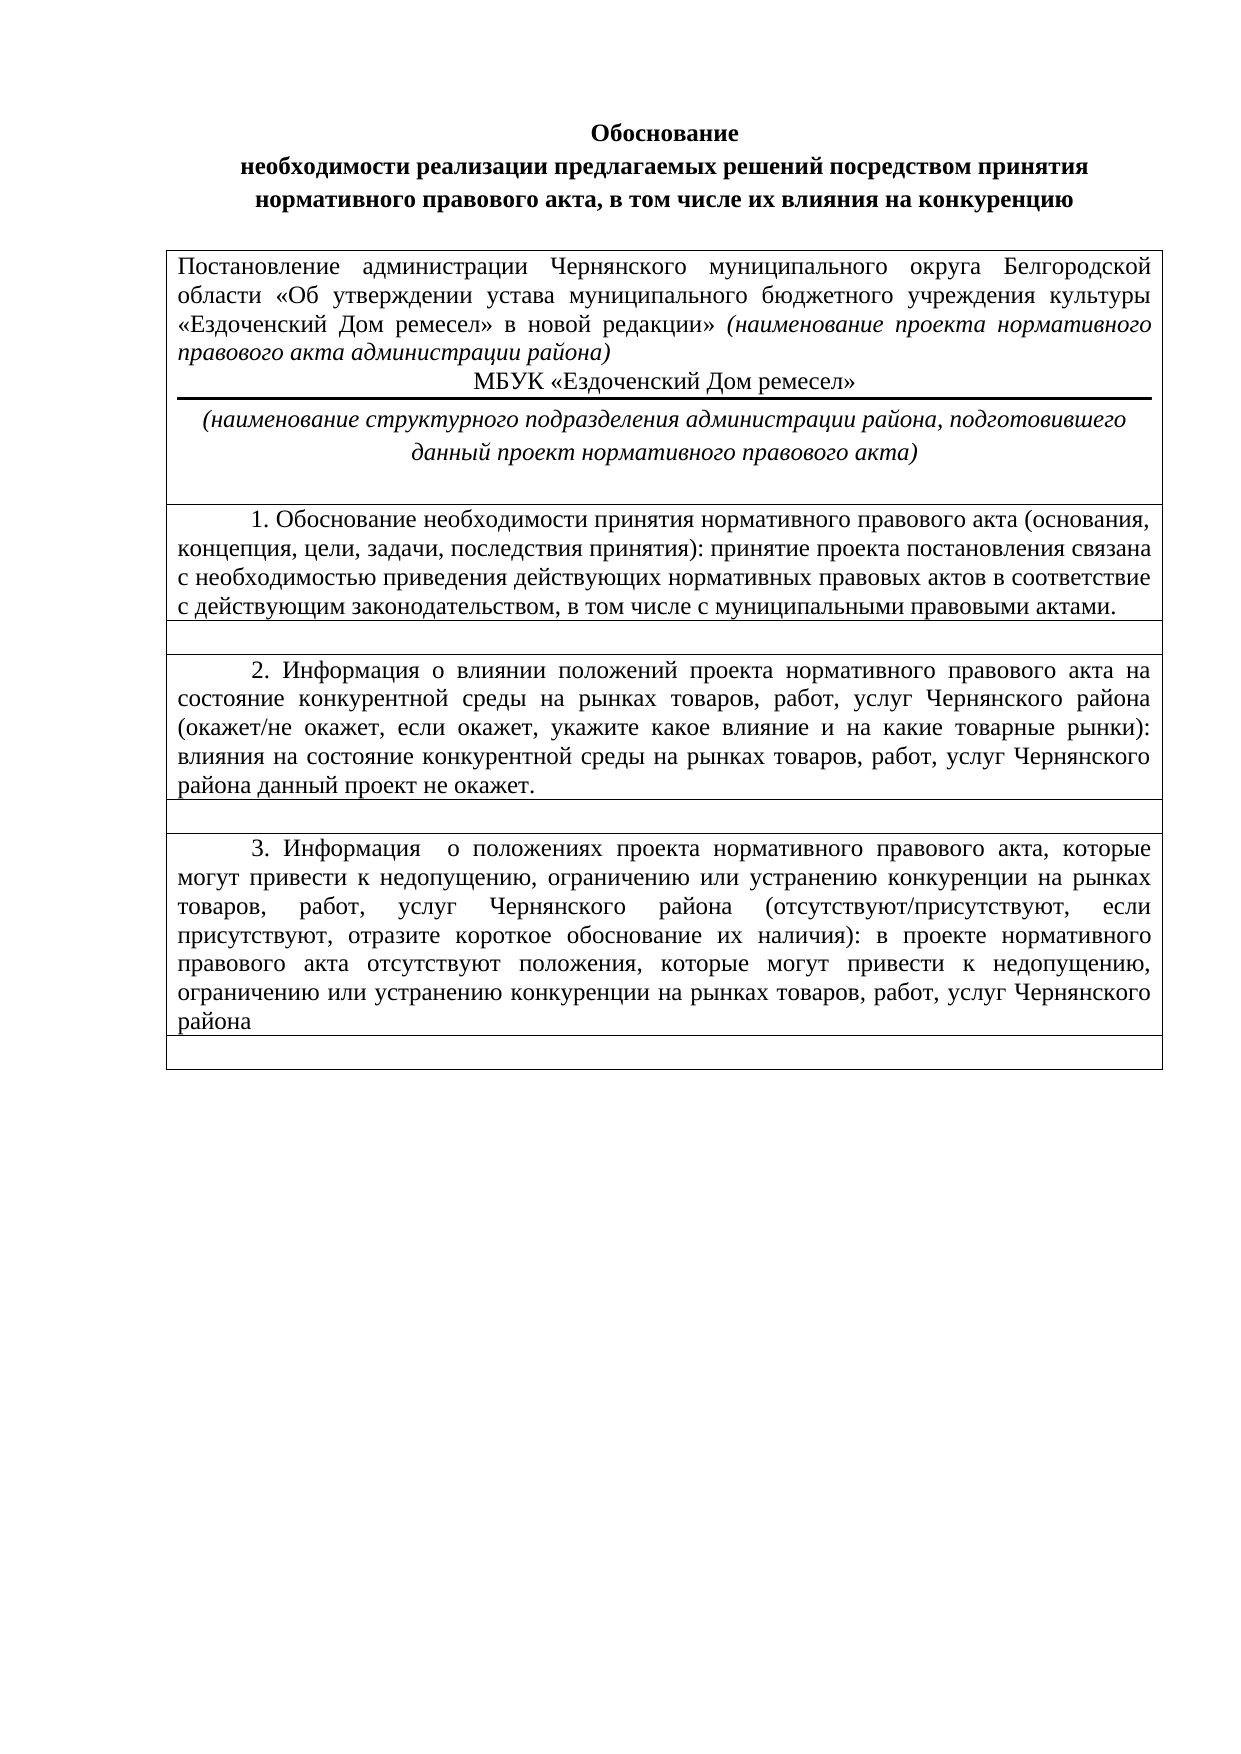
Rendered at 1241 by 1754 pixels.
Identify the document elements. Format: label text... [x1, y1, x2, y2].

text Обоснование [177, 118, 1152, 147]
table_cell [167, 800, 1162, 832]
table_header Постановление администрации Чернянского муниципального округа Белгородской области «Об утверждении устава муниципального бюджетного учреждения культуры «Ездоченский Дом ремесел» в новой редакции» (наименование проекта нормативного правового акта администрации района) МБУК «Ездоченский Дом ремесел» (наименование структурного подразделения администрации района, подготовившего данный проект нормативного правового акта) [167, 251, 1162, 503]
table_cell [167, 1036, 1162, 1069]
table_cell 1. Обоснование необходимости принятия нормативного правового акта (основания, концепция, цели, задачи, последствия принятия): принятие проекта постановления связана с необходимостью приведения действующих нормативных правовых актов в соответствие с действующим законодательством, в том числе с муниципальными правовыми актами. [167, 505, 1162, 619]
text необходимости реализации предлагаемых решений посредством принятия нормативного правового акта, в том числе их влияния на конкуренцию [177, 151, 1152, 213]
table_cell 2. Информация о влиянии положений проекта нормативного правового акта на состояние конкурентной среды на рынках товаров, работ, услуг Чернянского района (окажет/не окажет, если окажет, укажите какое влияние и на какие товарные рынки): влияния на состояние конкурентной среды на рынках товаров, работ, услуг Чернянского района данный проект не окажет. [167, 655, 1162, 798]
table_cell 3. Информация о положениях проекта нормативного правового акта, которые могут привести к недопущению, ограничению или устранению конкуренции на рынках товаров, работ, услуг Чернянского района (отсутствуют/присутствуют, если присутствуют, отразите короткое обоснование их наличия): в проекте нормативного правового акта отсутствуют положения, которые могут привести к недопущению, ограничению или устранению конкуренции на рынках товаров, работ, услуг Чернянского района [167, 834, 1162, 1035]
table_cell [167, 621, 1162, 654]
